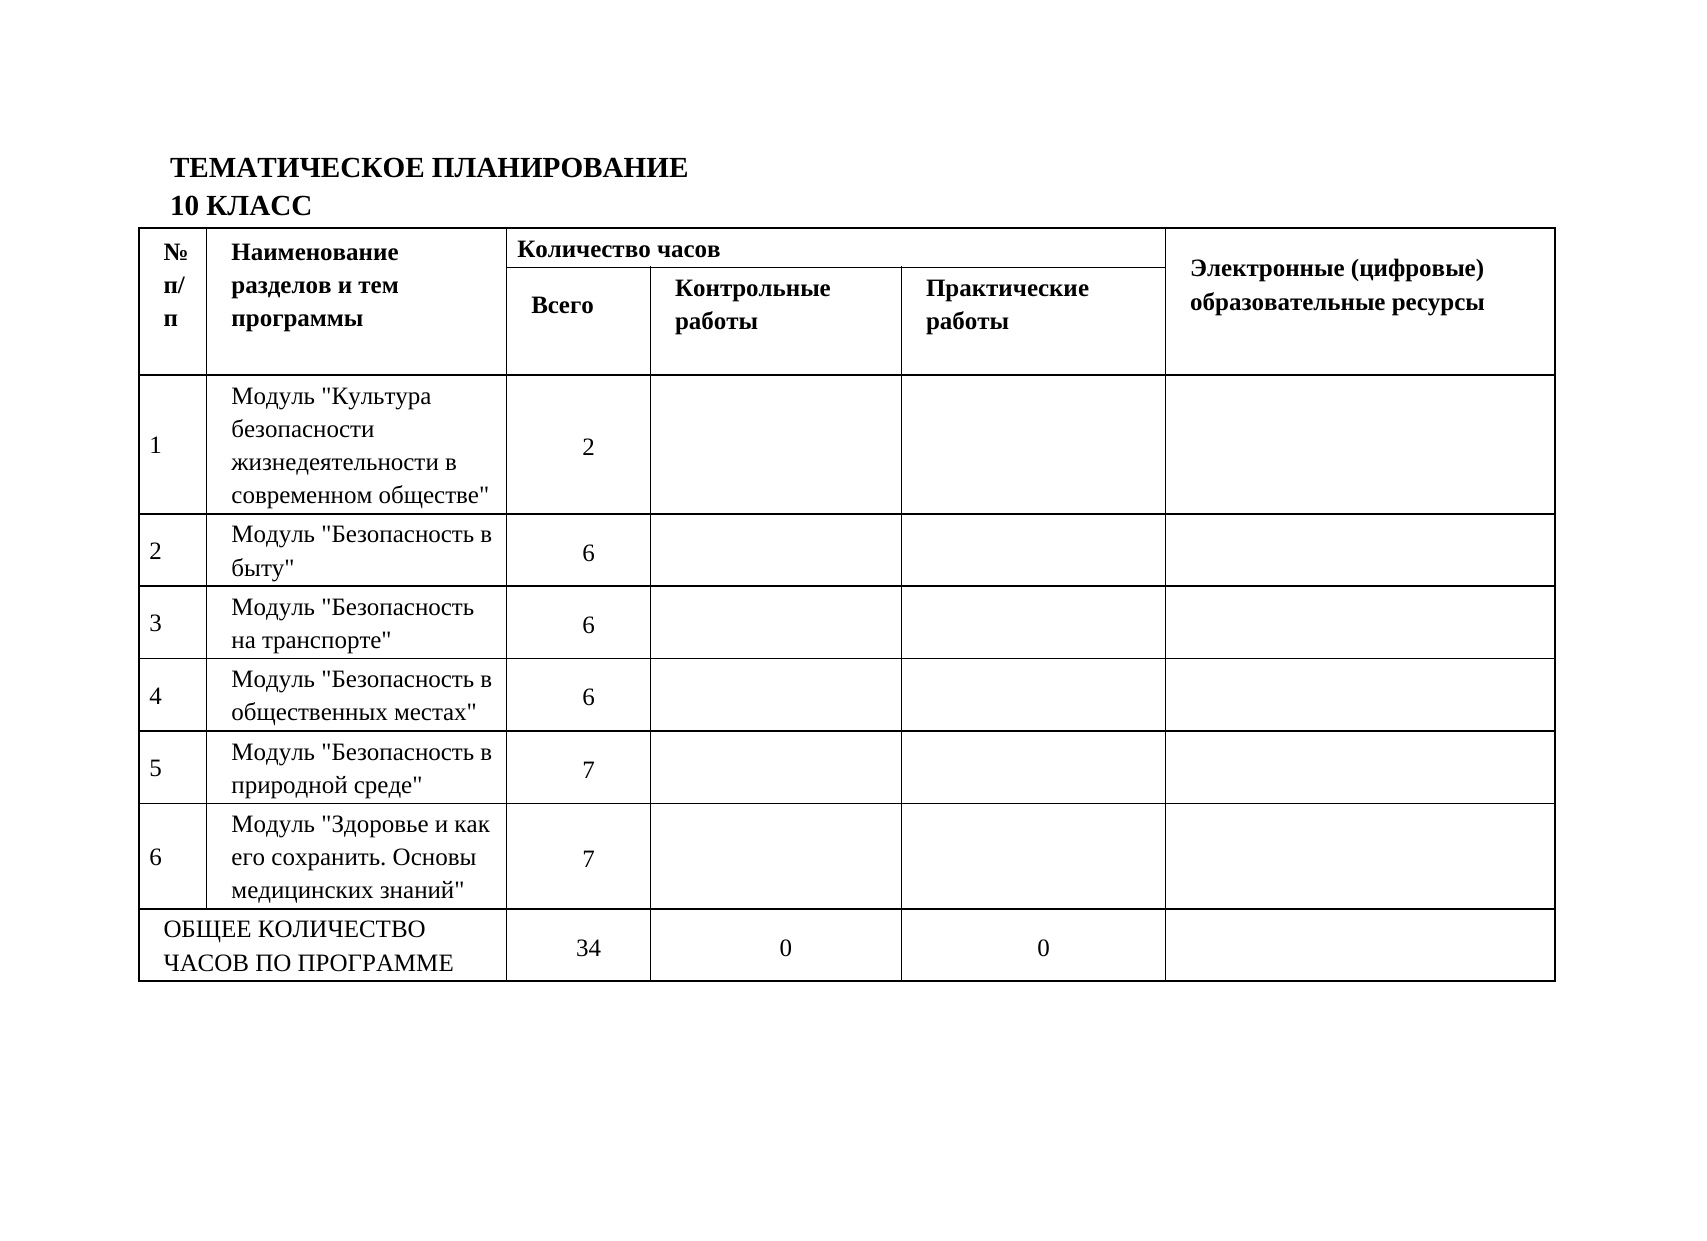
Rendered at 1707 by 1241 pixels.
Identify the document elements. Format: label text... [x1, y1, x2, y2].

table_header Наименование разделов и тем программы [207, 229, 506, 374]
table_cell Модуль "Безопасность на транспорте" [207, 587, 506, 658]
table_header Электронные (цифровые) образовательные ресурсы [1166, 229, 1554, 374]
table_cell 1 [140, 376, 206, 513]
table_cell Практические работы [902, 268, 1165, 374]
table_cell 2 [507, 376, 650, 513]
table_cell 34 [507, 910, 650, 980]
table_cell [1166, 659, 1554, 730]
table_cell [651, 732, 901, 802]
table_cell Контрольные работы [651, 268, 901, 374]
table_cell Модуль "Безопасность в природной среде" [207, 732, 506, 802]
table_cell Модуль "Культура безопасности жизнедеятельности в современном обществе" [207, 376, 506, 513]
table_cell 0 [902, 910, 1165, 980]
table_cell [902, 659, 1165, 730]
table_cell [902, 732, 1165, 802]
table_cell [902, 587, 1165, 658]
table_cell 6 [507, 659, 650, 730]
table_cell 0 [651, 910, 901, 980]
table_cell 6 [140, 804, 206, 908]
table_cell Модуль "Безопасность в общественных местах" [207, 659, 506, 730]
table_cell [1166, 804, 1554, 908]
table_cell Модуль "Безопасность в быту" [207, 515, 506, 585]
table_cell [1166, 732, 1554, 802]
table_cell 7 [507, 732, 650, 802]
text ТЕМАТИЧЕСКОЕ ПЛАНИРОВАНИЕ [162, 150, 1557, 183]
table_cell 5 [140, 732, 206, 802]
table_cell [651, 659, 901, 730]
table_cell [902, 376, 1165, 513]
table_cell 7 [507, 804, 650, 908]
table_header Количество часов [507, 229, 1165, 266]
table_cell [1166, 376, 1554, 513]
table_cell 2 [140, 515, 206, 585]
table_cell [1166, 515, 1554, 585]
table_cell [902, 804, 1165, 908]
table_cell [902, 515, 1165, 585]
table_cell 3 [140, 587, 206, 658]
table_cell [651, 587, 901, 658]
table_cell [1166, 910, 1554, 980]
table_cell Модуль "Здоровье и как его сохранить. Основы медицинских знаний" [207, 804, 506, 908]
table_header № п/п [140, 229, 206, 374]
text 10 КЛАСС [162, 188, 1557, 222]
table_cell 6 [507, 515, 650, 585]
table_cell [651, 804, 901, 908]
table_cell 4 [140, 659, 206, 730]
table_cell [651, 515, 901, 585]
table_cell Всего [507, 268, 650, 374]
table_cell 6 [507, 587, 650, 658]
table_cell ОБЩЕЕ КОЛИЧЕСТВО ЧАСОВ ПО ПРОГРАММЕ [140, 910, 506, 980]
table_cell [651, 376, 901, 513]
table_cell [1166, 587, 1554, 658]
